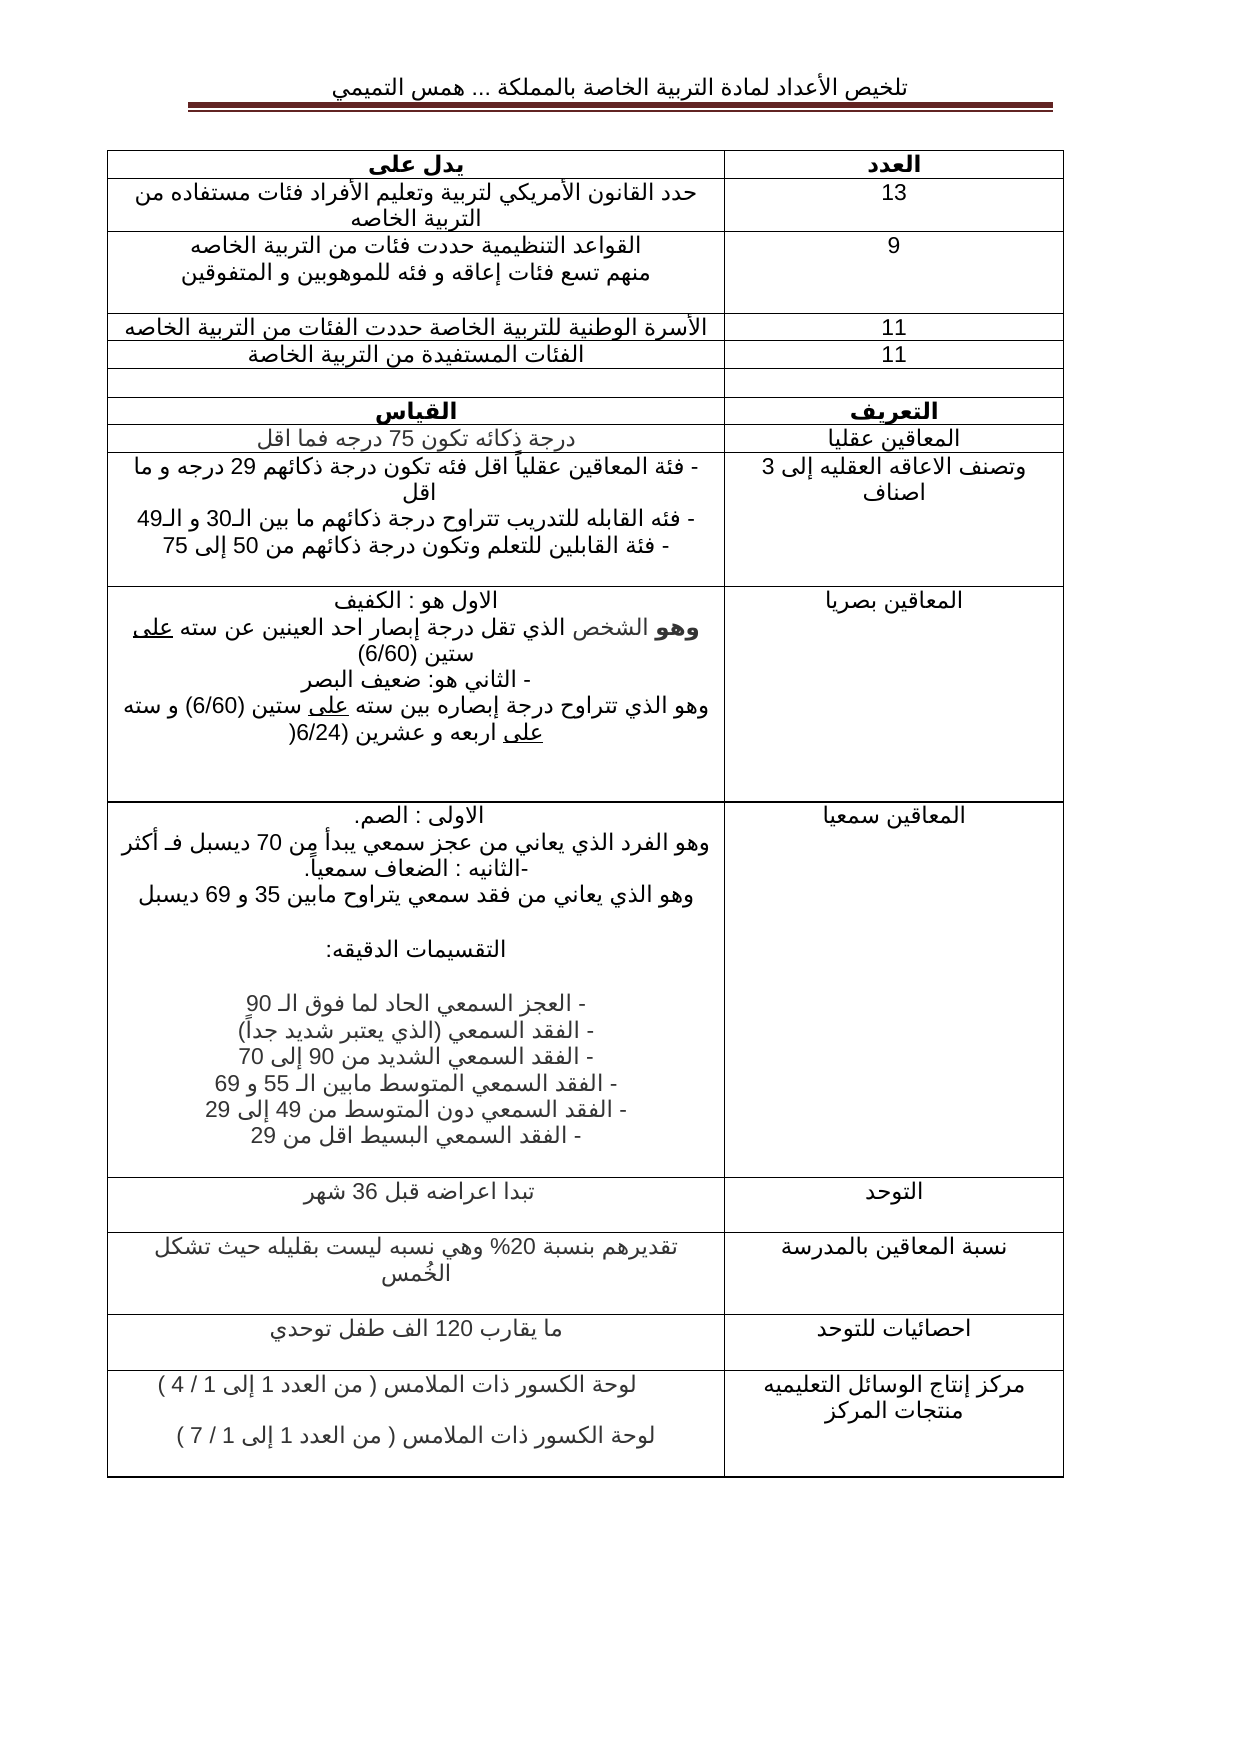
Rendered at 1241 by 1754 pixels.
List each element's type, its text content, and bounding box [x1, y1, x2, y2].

table_cell حدد القانون الأمريكي لتربية وتعليم الأفراد فئات مستفاده من التربية الخاصه [108, 179, 724, 231]
table_cell [725, 369, 1063, 397]
table_cell الاول هو : الكفيف وهو الشخص الذي تقل درجة إبصار احد العينين عن سته على ستين (6/60) - الثاني هو: ضعيف البصر وهو الذي تتراوح درجة إبصاره بين سته على ستين (6/60) و سته على اربعه و عشرين (6/24( [108, 587, 724, 801]
table_cell 9 [725, 232, 1063, 313]
table_cell الاولى : الصم. وهو الفرد الذي يعاني من عجز سمعي يبدأ من 70 ديسبل فـ أكثر -الثانيه : الضعاف سمعياً. وهو الذي يعاني من فقد سمعي يتراوح مابين 35 و 69 ديسبل التقسيمات الدقيقه: - العجز السمعي الحاد لما فوق الـ 90 - الفقد السمعي (الذي يعتبر شديد جداً) - الفقد السمعي الشديد من 90 إلى 70 - الفقد السمعي المتوسط مابين الـ 55 و 69 - الفقد السمعي دون المتوسط من 49 إلى 29 - الفقد السمعي البسيط اقل من 29 [108, 803, 724, 1177]
table_cell 11 [725, 341, 1063, 368]
table_cell [108, 369, 724, 397]
table_cell المعاقين سمعيا [725, 803, 1063, 1177]
table_cell مركز إنتاج الوسائل التعليميه منتجات المركز [725, 1371, 1063, 1476]
table_cell تبدا اعراضه قبل 36 شهر [108, 1178, 724, 1232]
table_cell التعريف [725, 398, 1063, 424]
table_cell - فئة المعاقين عقلياً اقل فئه تكون درجة ذكائهم 29 درجه و ما اقل - فئه القابله للتدريب تتراوح درجة ذكائهم ما بين الـ30 و الـ49 - فئة القابلين للتعلم وتكون درجة ذكائهم من 50 إلى 75 [108, 453, 724, 586]
table_cell الفئات المستفيدة من التربية الخاصة [108, 341, 724, 368]
table_cell وتصنف الاعاقه العقليه إلى 3 اصناف [725, 453, 1063, 586]
table_cell تقديرهم بنسبة 20% وهي نسبه ليست بقليله حيث تشكل الخُمس [108, 1233, 724, 1314]
table_cell احصائيات للتوحد [725, 1315, 1063, 1369]
table_cell درجة ذكائه تكون 75 درجه فما اقل [108, 425, 724, 452]
table_cell القواعد التنظيمية حددت فئات من التربية الخاصه منهم تسع فئات إعاقه و فئه للموهوبين و المتفوقين [108, 232, 724, 313]
table_cell التوحد [725, 1178, 1063, 1232]
table_cell نسبة المعاقين بالمدرسة [725, 1233, 1063, 1314]
table_cell 11 [725, 314, 1063, 340]
table_cell 13 [725, 179, 1063, 231]
table_cell ما يقارب 120 الف طفل توحدي [108, 1315, 724, 1369]
table_cell القياس [108, 398, 724, 424]
table_cell المعاقين بصريا [725, 587, 1063, 801]
table_cell الأسرة الوطنية للتربية الخاصة حددت الفئات من التربية الخاصه [108, 314, 724, 340]
table_header يدل على [108, 151, 724, 177]
table_cell لوحة الكسور ذات الملامس ( من العدد 1 إلى 1 / 4 ) لوحة الكسور ذات الملامس ( من العدد 1 إلى 1 / 7 ) [108, 1371, 724, 1476]
table_header العدد [725, 151, 1063, 177]
table_cell المعاقين عقليا [725, 425, 1063, 452]
